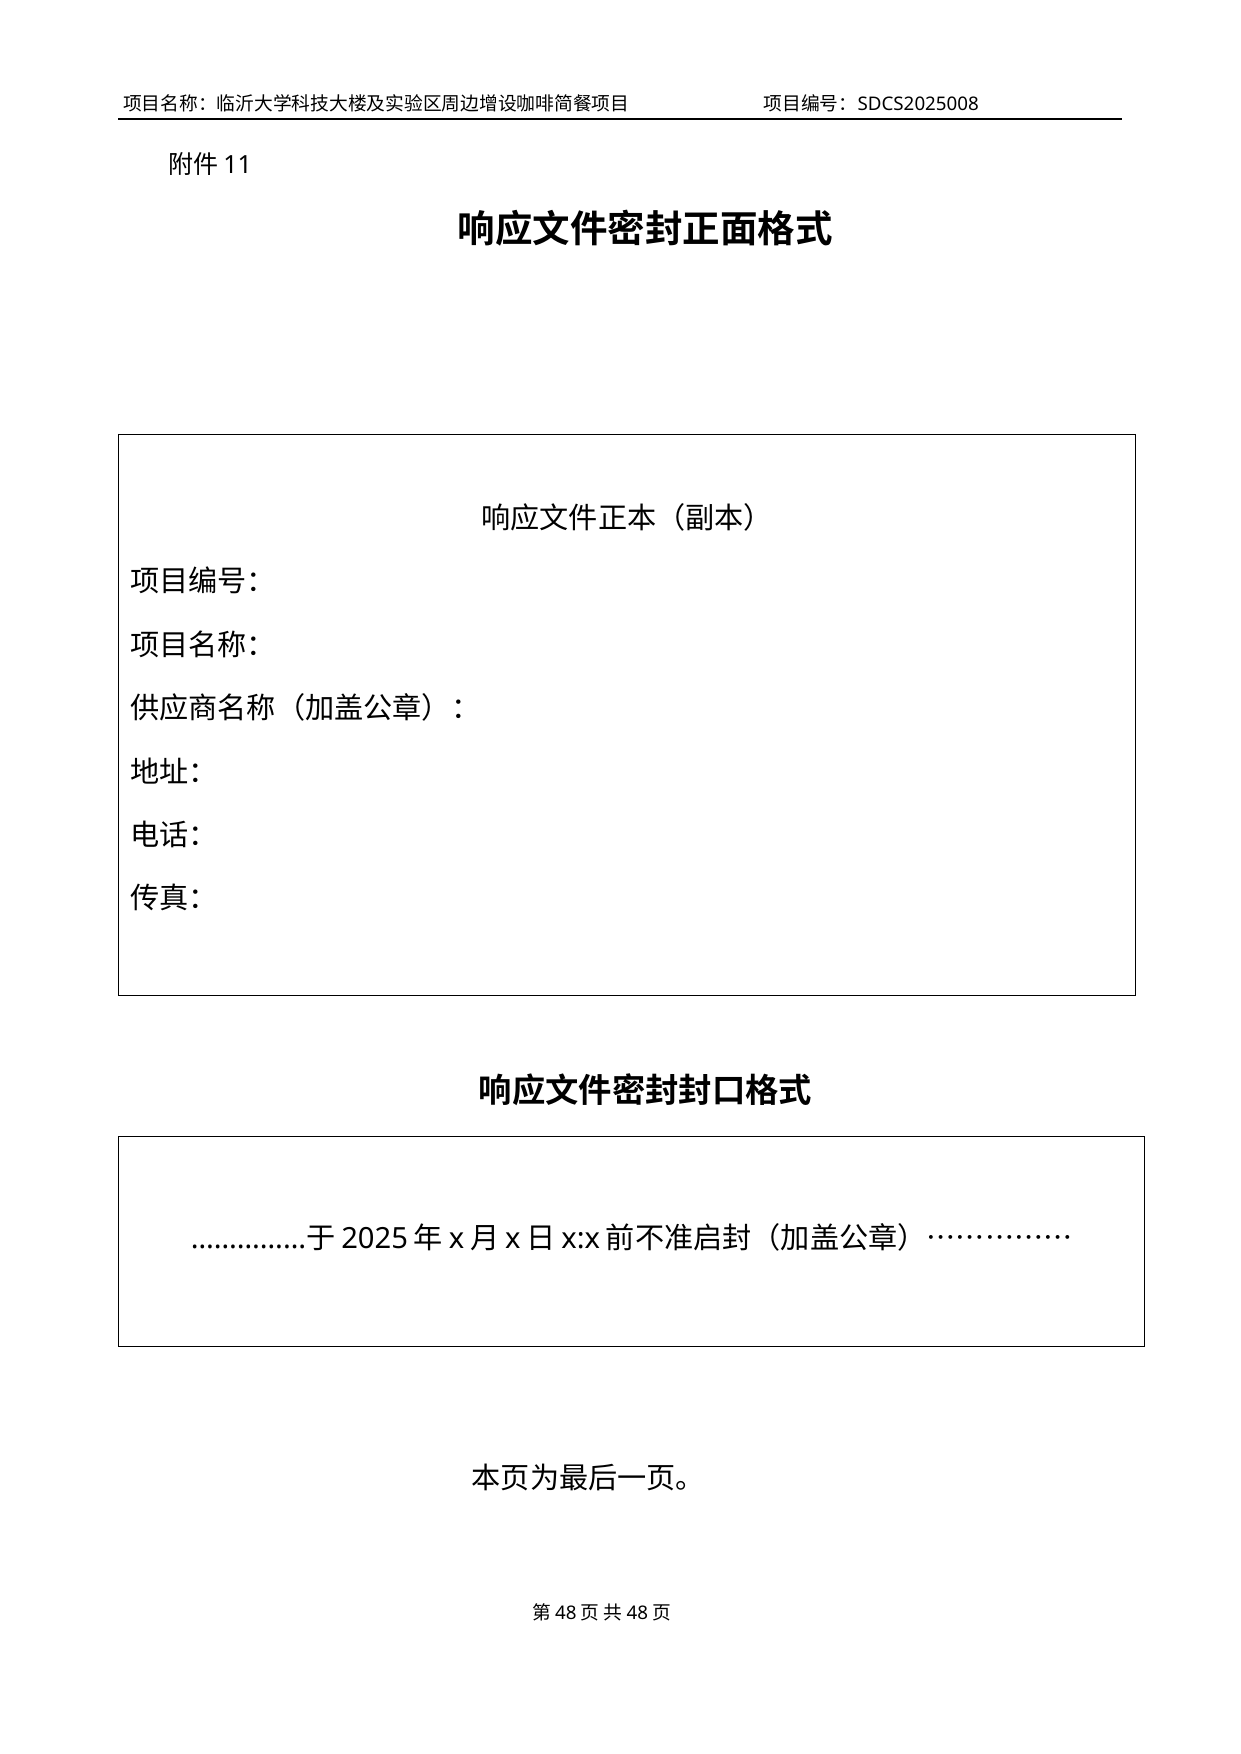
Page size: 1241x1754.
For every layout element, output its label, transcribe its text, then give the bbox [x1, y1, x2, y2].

text 附件11 [118, 145, 1122, 181]
text 响应文件密封封口格式 [118, 1064, 1122, 1112]
table_header ……………于2025年x月x日x:x前不准启封（加盖公章）…………… [119, 1137, 1144, 1346]
text 本页为最后一页。 [118, 1454, 1058, 1497]
text 响应文件密封正面格式 [118, 199, 1122, 254]
table_header 响应文件正本（副本） 项目编号： 项目名称： 供应商名称（加盖公章）： 地址： 电话： 传真： [119, 435, 1135, 995]
